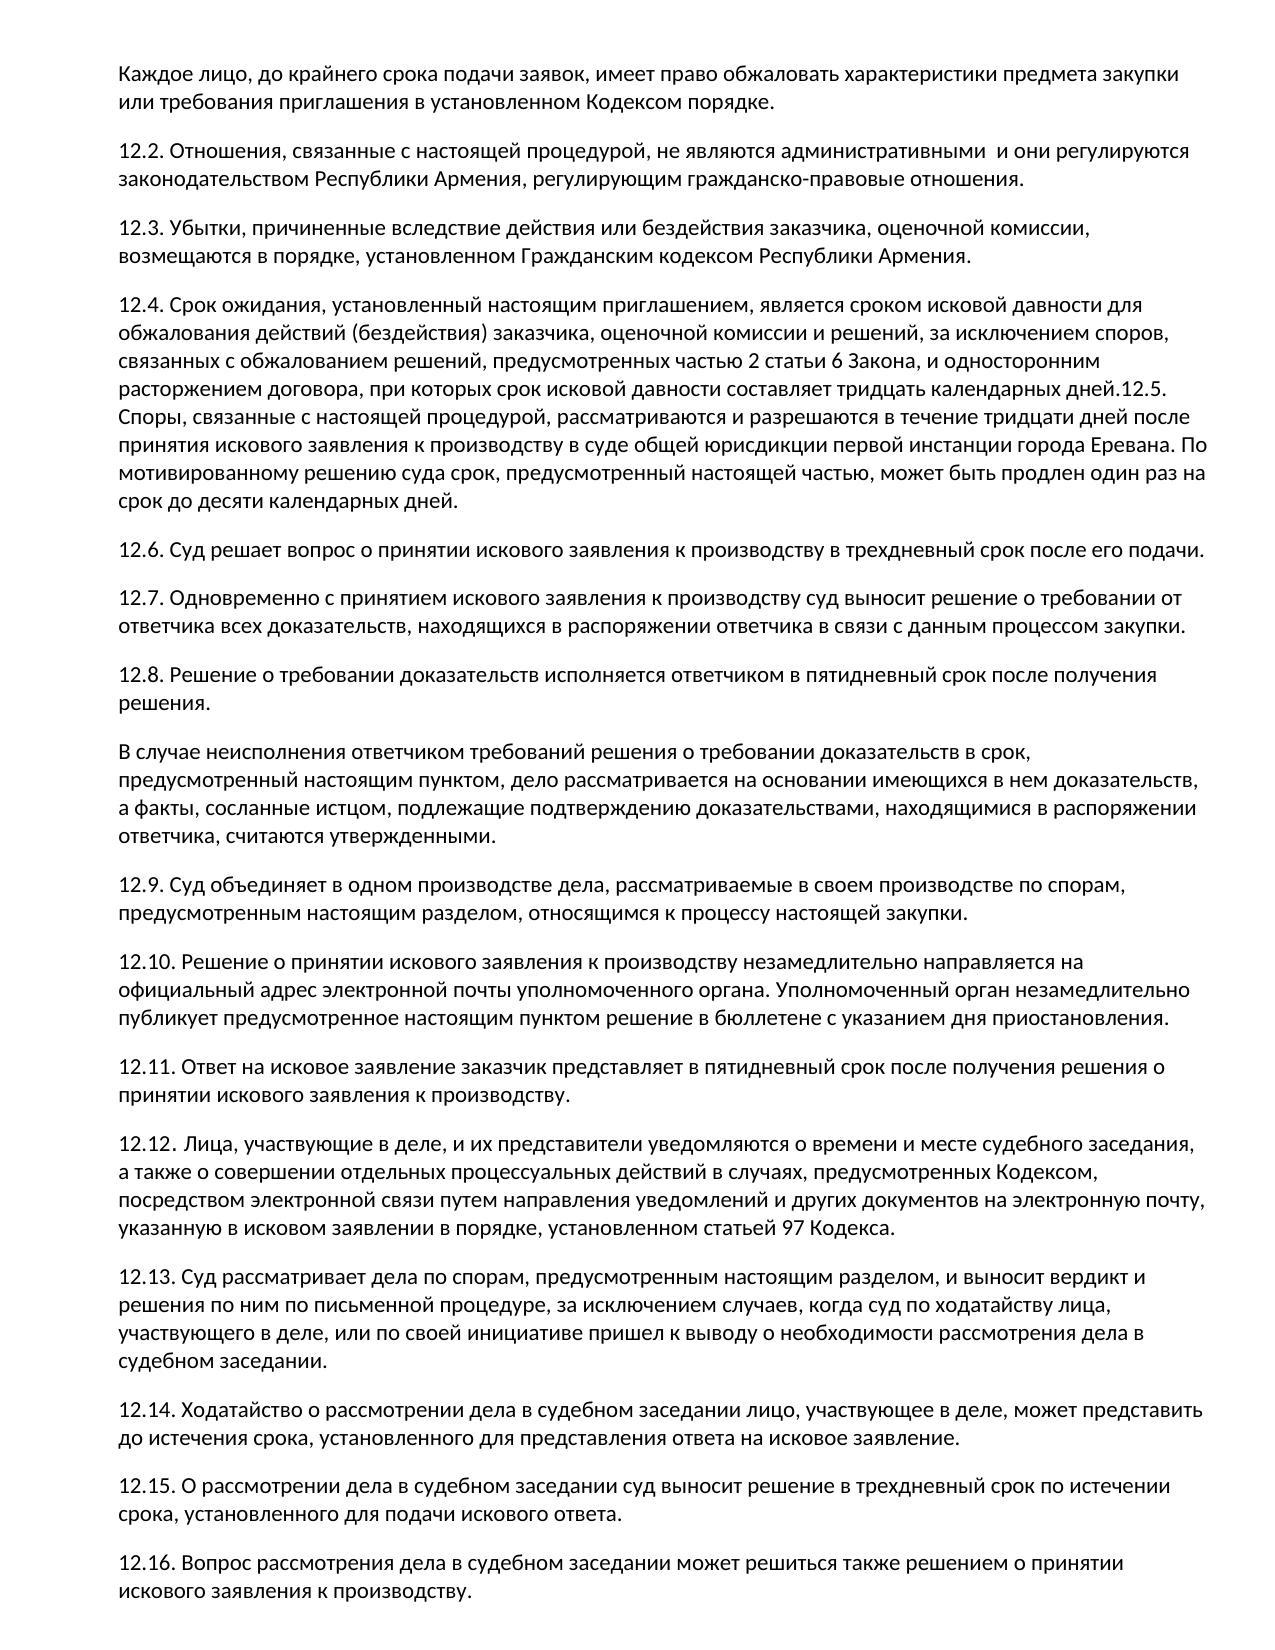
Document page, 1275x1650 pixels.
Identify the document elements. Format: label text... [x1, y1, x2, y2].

text 12.9. Суд объединяет в одном производстве дела, рассматриваемые в своем производстве по спорам, предусмотренным настоящим разделом, относящимся к процессу настоящей закупки. [118, 870, 1211, 926]
text 12.6. Суд решает вопрос о принятии искового заявления к производству в трехдневный срок после его подачи. [118, 535, 1211, 563]
text 12.3. Убытки, причиненные вследствие действия или бездействия заказчика, оценочной комиссии, возмещаются в порядке, установленном Гражданским кодексом Республики Армения. [118, 213, 1211, 269]
text Каждое лицо, до крайнего срока подачи заявок, имеет право обжаловать характеристики предмета закупки или требования приглашения в установленном Кодексом порядке. [118, 59, 1211, 115]
text 12.13. Суд рассматривает дела по спорам, предусмотренным настоящим разделом, и выносит вердикт и решения по ним по письменной процедуре, за исключением случаев, когда суд по ходатайству лица, участвующего в деле, или по своей инициативе пришел к выводу о необходимости рассмотрения дела в судебном заседании. [118, 1262, 1211, 1374]
text 12.12․ Лица, участвующие в деле, и их представители уведомляются о времени и месте судебного заседания, а также о совершении отдельных процессуальных действий в случаях, предусмотренных Кодексом, посредством электронной связи путем направления уведомлений и других документов на электронную почту, указанную в исковом заявлении в порядке, установленном статьей 97 Кодекса. [118, 1129, 1211, 1241]
text 12.7. Одновременно с принятием искового заявления к производству суд выносит решение о требовании от ответчика всех доказательств, находящихся в распоряжении ответчика в связи с данным процессом закупки. [118, 583, 1211, 639]
text 12.2. Отношения, связанные с настоящей процедурой, не являются административными и они регулируются законодательством Республики Армения, регулирующим гражданско-правовые отношения. [118, 136, 1211, 192]
text 12.16. Вопрос рассмотрения дела в судебном заседании может решиться также решением о принятии искового заявления к производству. [118, 1548, 1211, 1604]
text 12.14. Ходатайство о рассмотрении дела в судебном заседании лицо, участвующее в деле, может представить до истечения срока, установленного для представления ответа на исковое заявление. [118, 1395, 1211, 1451]
text 12.4. Срок ожидания, установленный настоящим приглашением, является сроком исковой давности для обжалования действий (бездействия) заказчика, оценочной комиссии и решений, за исключением споров, связанных с обжалованием решений, предусмотренных частью 2 статьи 6 Закона, и односторонним расторжением договора, при которых срок исковой давности составляет тридцать календарных дней.12.5. Споры, связанные с настоящей процедурой, рассматриваются и разрешаются в течение тридцати дней после принятия искового заявления к производству в суде общей юрисдикции первой инстанции города Еревана. По мотивированному решению суда срок, предусмотренный настоящей частью, может быть продлен один раз на срок до десяти календарных дней. [118, 290, 1211, 514]
text 12.15. О рассмотрении дела в судебном заседании суд выносит решение в трехдневный срок по истечении срока, установленного для подачи искового ответа. [118, 1472, 1211, 1528]
text 12.10. Решение о принятии искового заявления к производству незамедлительно направляется на официальный адрес электронной почты уполномоченного органа. Уполномоченный орган незамедлительно публикует предусмотренное настоящим пунктом решение в бюллетене с указанием дня приостановления. [118, 947, 1211, 1031]
text В случае неисполнения ответчиком требований решения о требовании доказательств в срок, предусмотренный настоящим пунктом, дело рассматривается на основании имеющихся в нем доказательств, а факты, сосланные истцом, подлежащие подтверждению доказательствами, находящимися в распоряжении ответчика, считаются утвержденными. [118, 737, 1211, 849]
text 12.11. Ответ на исковое заявление заказчик представляет в пятидневный срок после получения решения о принятии искового заявления к производству. [118, 1052, 1211, 1108]
text 12.8. Решение о требовании доказательств исполняется ответчиком в пятидневный срок после получения решения. [118, 660, 1211, 716]
